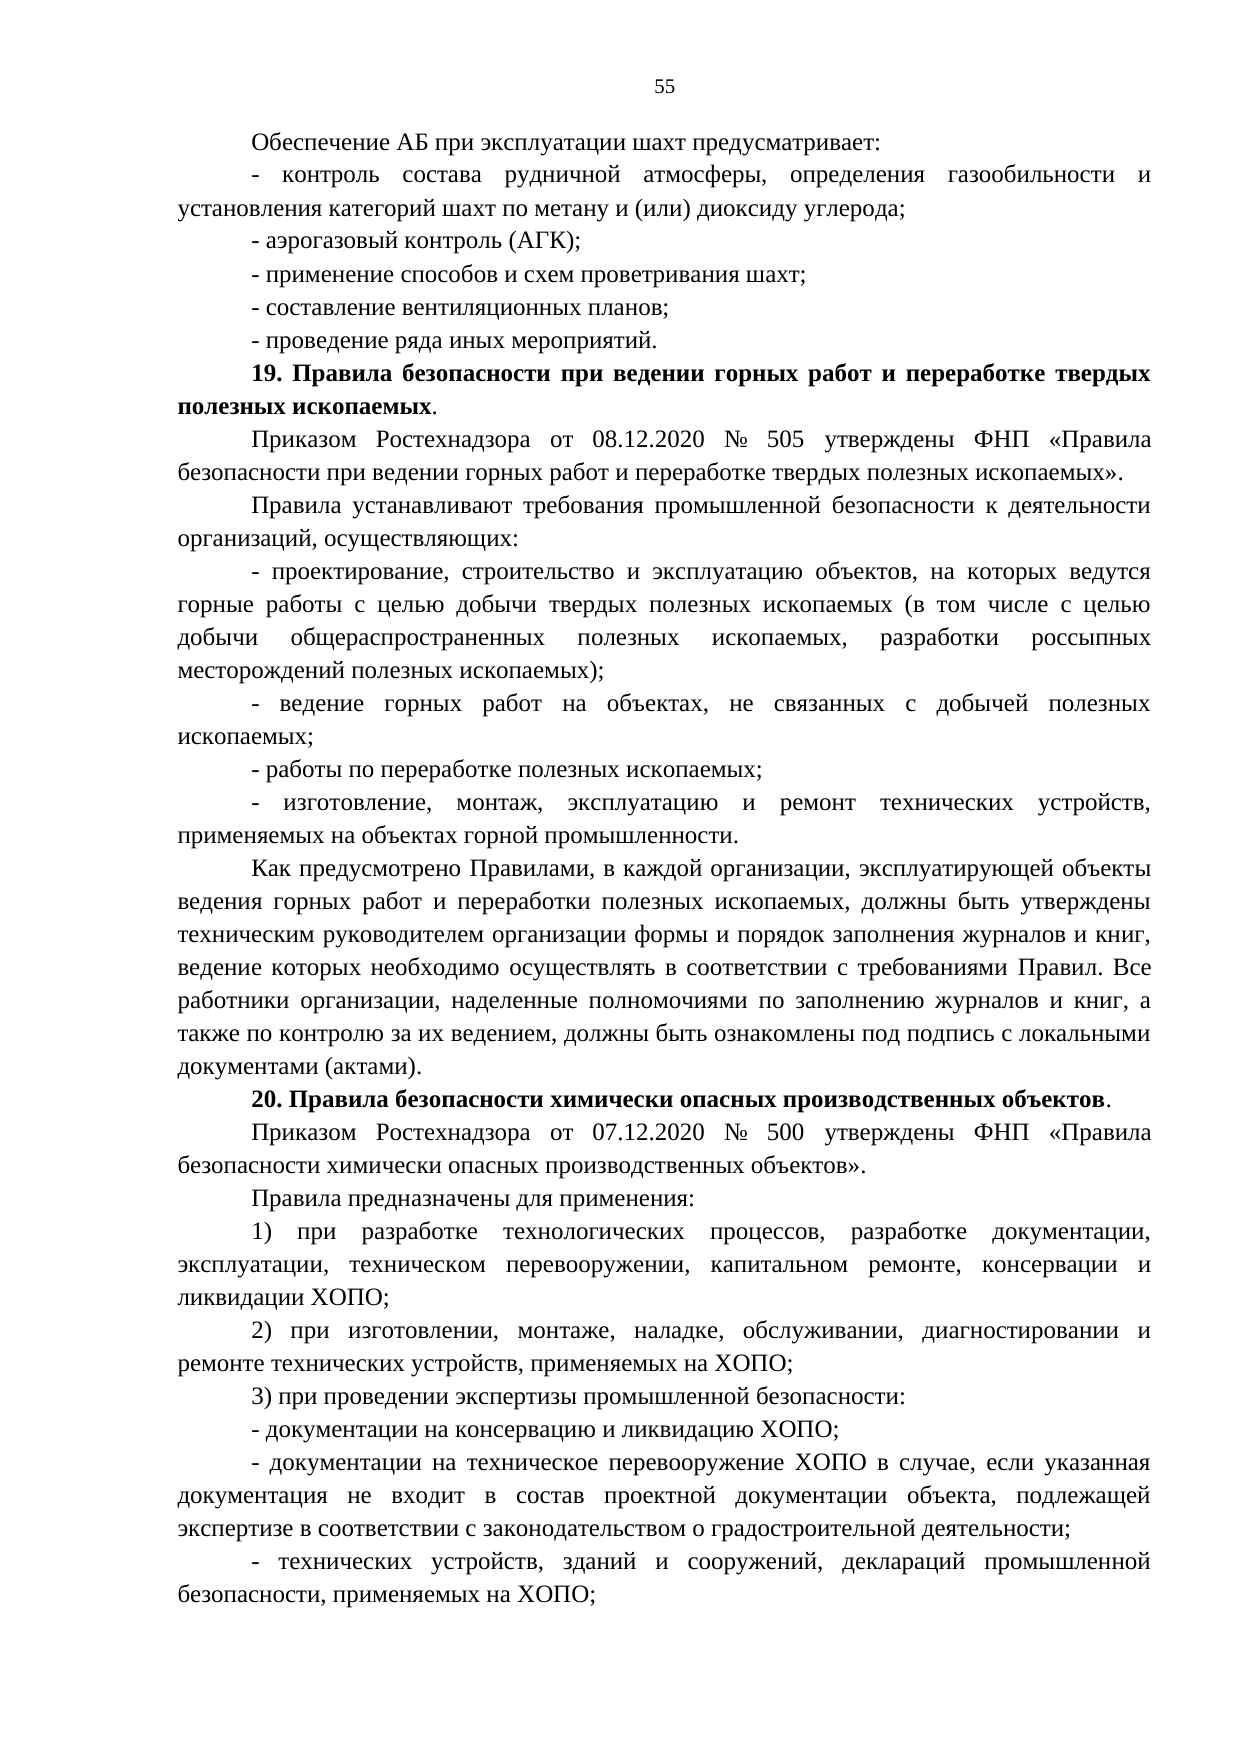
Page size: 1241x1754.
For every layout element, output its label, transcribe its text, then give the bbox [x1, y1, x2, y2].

text Приказом Ростехнадзора от 07.12.2020 № 500 утверждены ФНП «Правила безопасности химически опасных производственных объектов». [177, 1117, 1152, 1179]
text Обеспечение АБ при эксплуатации шахт предусматривает: [177, 127, 1152, 155]
text - документации на консервацию и ликвидацию ХОПО; [177, 1414, 1152, 1443]
text - аэрогазовый контроль (АГК); [177, 226, 1152, 254]
text - технических устройств, зданий и сооружений, деклараций промышленной безопасности, применяемых на ХОПО; [177, 1546, 1152, 1608]
text Правила устанавливают требования промышленной безопасности к деятельности организаций, осуществляющих: [177, 490, 1152, 552]
text - контроль состава рудничной атмосферы, определения газообильности и установления категорий шахт по метану и (или) диоксиду углерода; [177, 159, 1152, 221]
text - работы по переработке полезных ископаемых; [177, 754, 1152, 783]
text 20. Правила безопасности химически опасных производственных объектов. [177, 1084, 1152, 1113]
text - документации на техническое перевооружение ХОПО в случае, если указанная документация не входит в состав проектной документации объекта, подлежащей экспертизе в соответствии с законодательством о градостроительной деятельности; [177, 1447, 1152, 1542]
text 1) при разработке технологических процессов, разработке документации, эксплуатации, техническом перевооружении, капитальном ремонте, консервации и ликвидации ХОПО; [177, 1216, 1152, 1311]
text Правила предназначены для применения: [177, 1183, 1152, 1212]
text - ведение горных работ на объектах, не связанных с добычей полезных ископаемых; [177, 688, 1152, 750]
text Приказом Ростехнадзора от 08.12.2020 № 505 утверждены ФНП «Правила безопасности при ведении горных работ и переработке твердых полезных ископаемых». [177, 424, 1152, 486]
text 19. Правила безопасности при ведении горных работ и переработке твердых полезных ископаемых. [177, 358, 1152, 419]
text Как предусмотрено Правилами, в каждой организации, эксплуатирующей объекты ведения горных работ и переработки полезных ископаемых, должны быть утверждены техническим руководителем организации формы и порядок заполнения журналов и книг, ведение которых необходимо осуществлять в соответствии с требованиями Правил. Все работники организации, наделенные полномочиями по заполнению журналов и книг, а также по контролю за их ведением, должны быть ознакомлены под подпись с локальными документами (актами). [177, 853, 1152, 1080]
text - изготовление, монтаж, эксплуатацию и ремонт технических устройств, применяемых на объектах горной промышленности. [177, 787, 1152, 849]
text - проведение ряда иных мероприятий. [177, 325, 1152, 353]
text 2) при изготовлении, монтаже, наладке, обслуживании, диагностировании и ремонте технических устройств, применяемых на ХОПО; [177, 1315, 1152, 1377]
text - проектирование, строительство и эксплуатацию объектов, на которых ведутся горные работы с целью добычи твердых полезных ископаемых (в том числе с целью добычи общераспространенных полезных ископаемых, разработки россыпных месторождений полезных ископаемых); [177, 556, 1152, 684]
text - применение способов и схем проветривания шахт; [177, 259, 1152, 287]
text 3) при проведении экспертизы промышленной безопасности: [177, 1381, 1152, 1410]
text - составление вентиляционных планов; [177, 292, 1152, 320]
